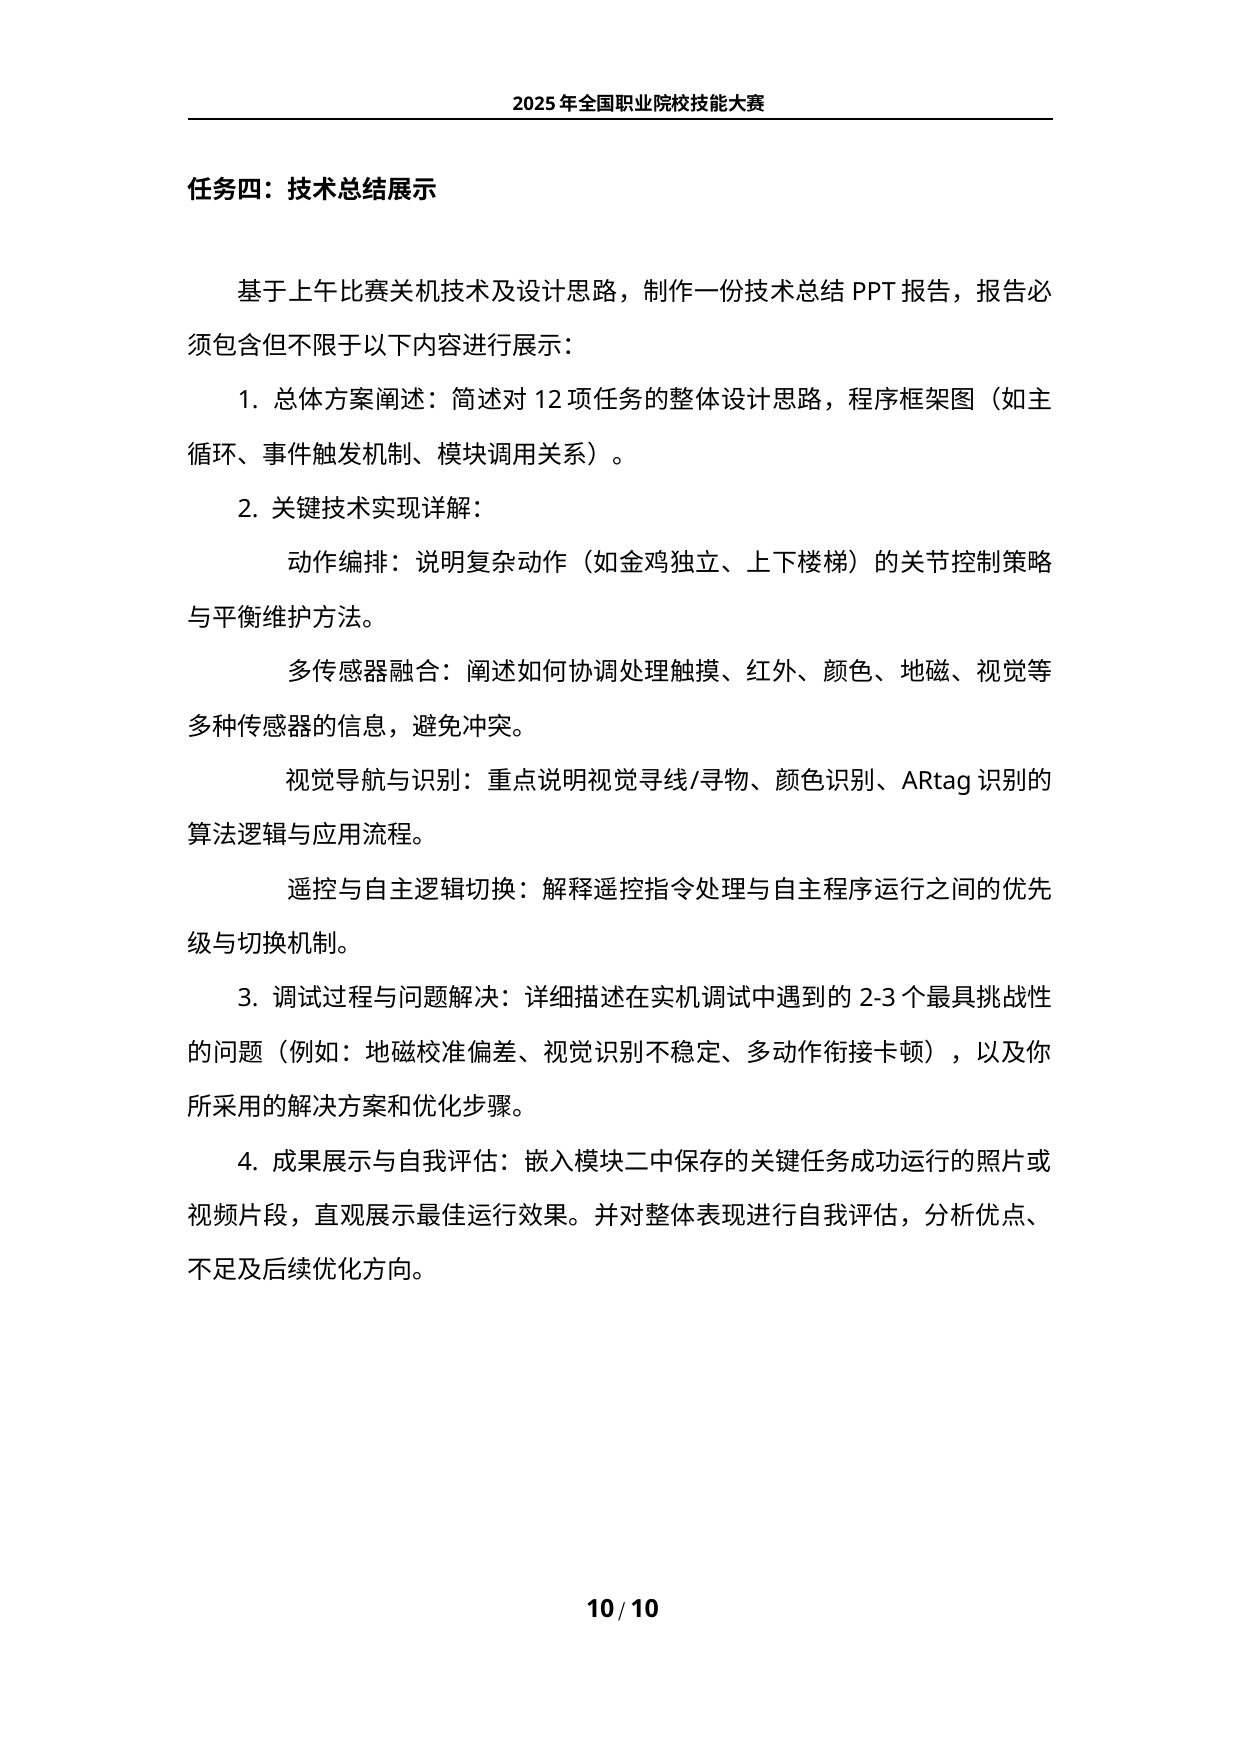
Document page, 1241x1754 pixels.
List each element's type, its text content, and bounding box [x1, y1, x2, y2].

text 2. 关键技术实现详解： [187, 488, 1053, 525]
text 多传感器融合：阐述如何协调处理触摸、红外、颜色、地磁、视觉等多种传感器的信息，避免冲突。 [187, 652, 1053, 742]
text 遥控与自主逻辑切换：解释遥控指令处理与自主程序运行之间的优先级与切换机制。 [187, 869, 1053, 960]
text 基于上午比赛关机技术及设计思路，制作一份技术总结PPT报告，报告必须包含但不限于以下内容进行展示： [187, 271, 1053, 362]
text 3. 调试过程与问题解决：详细描述在实机调试中遇到的2-3个最具挑战性的问题（例如：地磁校准偏差、视觉识别不稳定、多动作衔接卡顿），以及你所采用的解决方案和优化步骤。 [187, 978, 1053, 1123]
text 1. 总体方案阐述：简述对12项任务的整体设计思路，程序框架图（如主循环、事件触发机制、模块调用关系）。 [187, 380, 1053, 470]
text 4. 成果展示与自我评估：嵌入模块二中保存的关键任务成功运行的照片或视频片段，直观展示最佳运行效果。并对整体表现进行自我评估，分析优点、不足及后续优化方向。 [187, 1141, 1053, 1286]
subtitle 任务四：技术总结展示 [187, 156, 1053, 221]
text 视觉导航与识别：重点说明视觉寻线/寻物、颜色识别、ARtag识别的算法逻辑与应用流程。 [187, 760, 1053, 851]
text 动作编排：说明复杂动作（如金鸡独立、上下楼梯）的关节控制策略与平衡维护方法。 [187, 543, 1053, 633]
